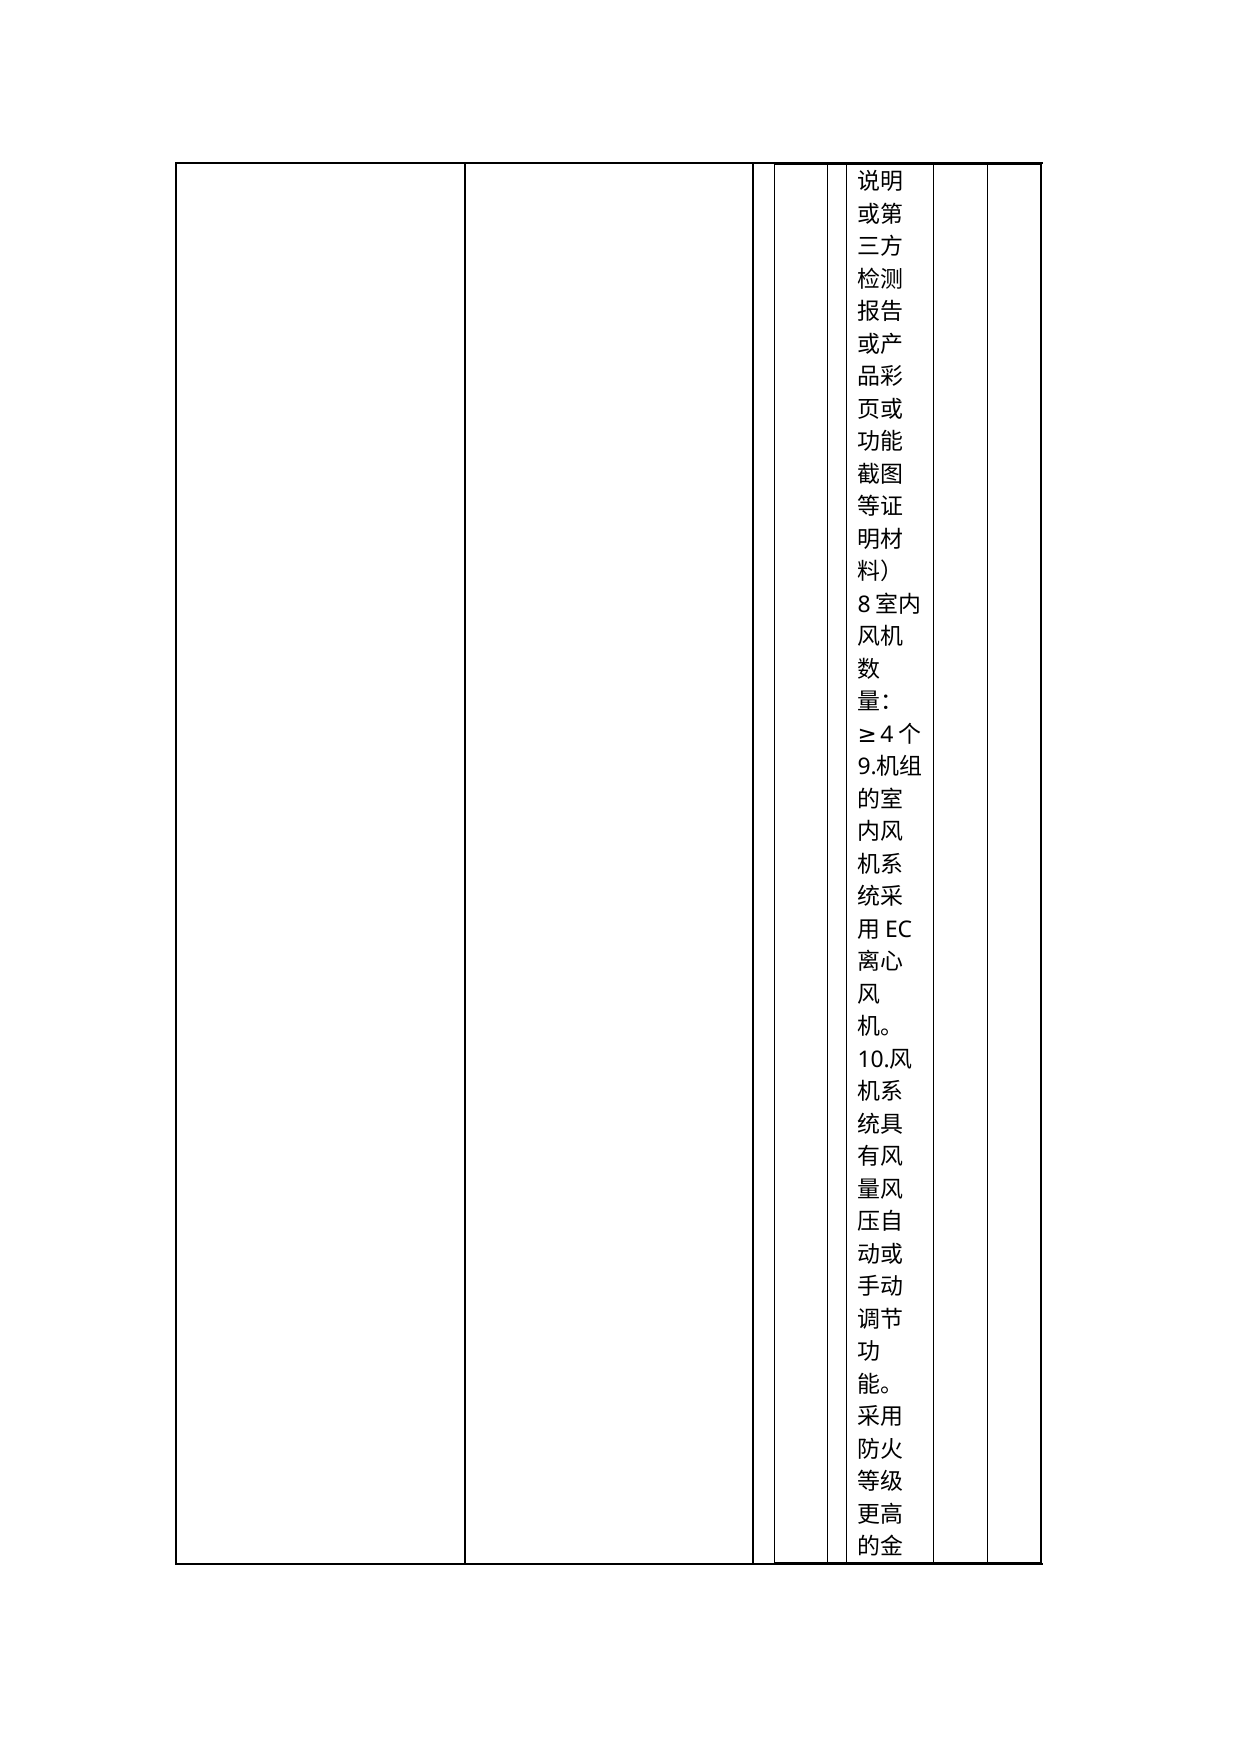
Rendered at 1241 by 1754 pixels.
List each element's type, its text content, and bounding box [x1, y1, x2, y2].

table_cell 1 [466, 164, 752, 1563]
table_cell [988, 165, 1040, 1562]
table_cell [775, 165, 827, 1562]
table_cell [177, 164, 464, 1563]
table_cell [847, 165, 933, 1562]
table_cell [754, 164, 774, 1563]
table_cell [934, 165, 987, 1562]
table_cell [828, 165, 846, 1562]
